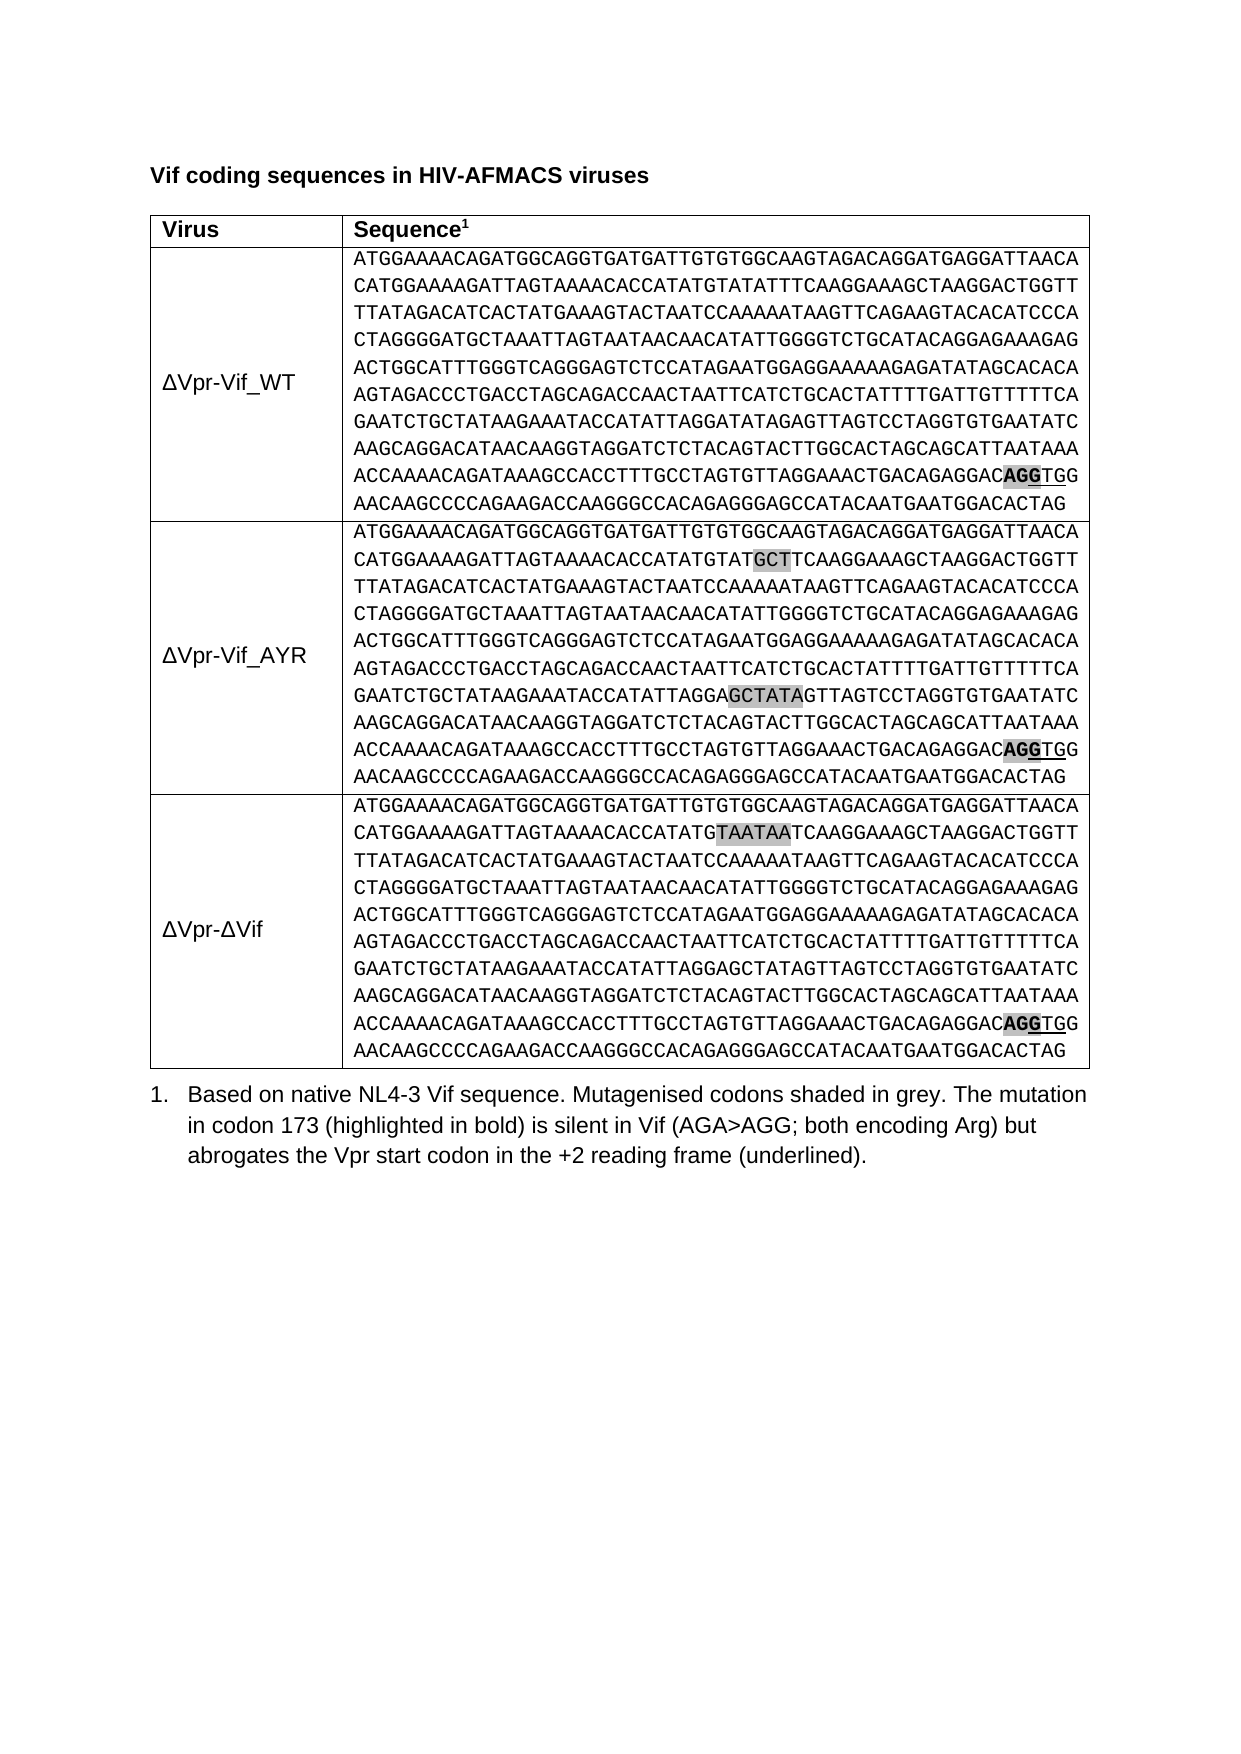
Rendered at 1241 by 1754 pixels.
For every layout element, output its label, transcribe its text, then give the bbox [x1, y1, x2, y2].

table_header Sequence1 [343, 216, 1089, 247]
table_cell ΔVpr-Vif_WT [151, 248, 342, 521]
table_cell atggaaaacagatggcaggtgatgattgtgtggcaagtagacaggatgaggattaacacatggaaaagattagtaaaacaccatatgtatGCTtcaaggaaagctaaggactggttttatagacatcactatgaaagtactaatccaaaaataagttcagaagtacacatcccactaggggatgctaaattagtaataacaacatattggggtctgcatacaggagaaagagactggcatttgggtcagggagtctccatagaatggaggaaaaagagatatagcacacaagtagaccctgacctagcagaccaactaattcatctgcactattttgattgtttttcagaatctgctataagaaataccatattaggaGCTATAgttagtcctaggtgtgaatatcaagcaggacataacaaggtaggatctctacagtacttggcactagcagcattaataaaaccaaaacagataaagccacctttgcctagtgttaggaaactgacagaggacagGtggaacaagccccagaagaccaagggccacagagggagccatacaatgaatggacactag [343, 522, 1089, 794]
list Based on native NL4-3 Vif sequence. Mutagenised codons shaded in grey. The mutation in codon 173 (highlighted in bold) is silent in Vif (AGA>AGG; both encoding Arg) but abrogates the Vpr start codon in the +2 reading frame (underlined). [150, 1081, 1090, 1168]
table_cell atggaaaacagatggcaggtgatgattgtgtggcaagtagacaggatgaggattaacacatggaaaagattagtaaaacaccatatgTAATAAtcaaggaaagctaaggactggttttatagacatcactatgaaagtactaatccaaaaataagttcagaagtacacatcccactaggggatgctaaattagtaataacaacatattggggtctgcatacaggagaaagagactggcatttgggtcagggagtctccatagaatggaggaaaaagagatatagcacacaagtagaccctgacctagcagaccaactaattcatctgcactattttgattgtttttcagaatctgctataagaaataccatattaggaGCTATAgttagtcctaggtgtgaatatcaagcaggacataacaaggtaggatctctacagtacttggcactagcagcattaataaaaccaaaacagataaagccacctttgcctagtgttaggaaactgacagaggacagGtggaacaagccccagaagaccaagggccacagagggagccatacaatgaatggacactag [343, 795, 1089, 1068]
text Vif coding sequences in HIV-AFMACS viruses [150, 162, 1090, 189]
table_cell atggaaaacagatggcaggtgatgattgtgtggcaagtagacaggatgaggattaacacatggaaaagattagtaaaacaccatatgtatATTtcaaggaaagctaaggactggttttatagacatcactatgaaagtactaatccaaaaataagttcagaagtacacatcccactaggggatgctaaattagtaataacaacatattggggtctgcatacaggagaaagagactggcatttgggtcagggagtctccatagaatggaggaaaaagagatatagcacacaagtagaccctgacctagcagaccaactaattcatctgcactattttgattgtttttcagaatctgctataagaaataccatattaggaTATAGAgttagtcctaggtgtgaatatcaagcaggacataacaaggtaggatctctacagtacttggcactagcagcattaataaaaccaaaacagataaagccacctttgcctagtgttaggaaactgacagaggacagGtggaacaagccccagaagaccaagggccacagagggagccatacaatgaatggacactag [343, 248, 1089, 521]
table_header Virus [151, 216, 342, 247]
table_cell ΔVpr-ΔVif [151, 795, 342, 1068]
table_cell ΔVpr-Vif_AYR [151, 522, 342, 794]
